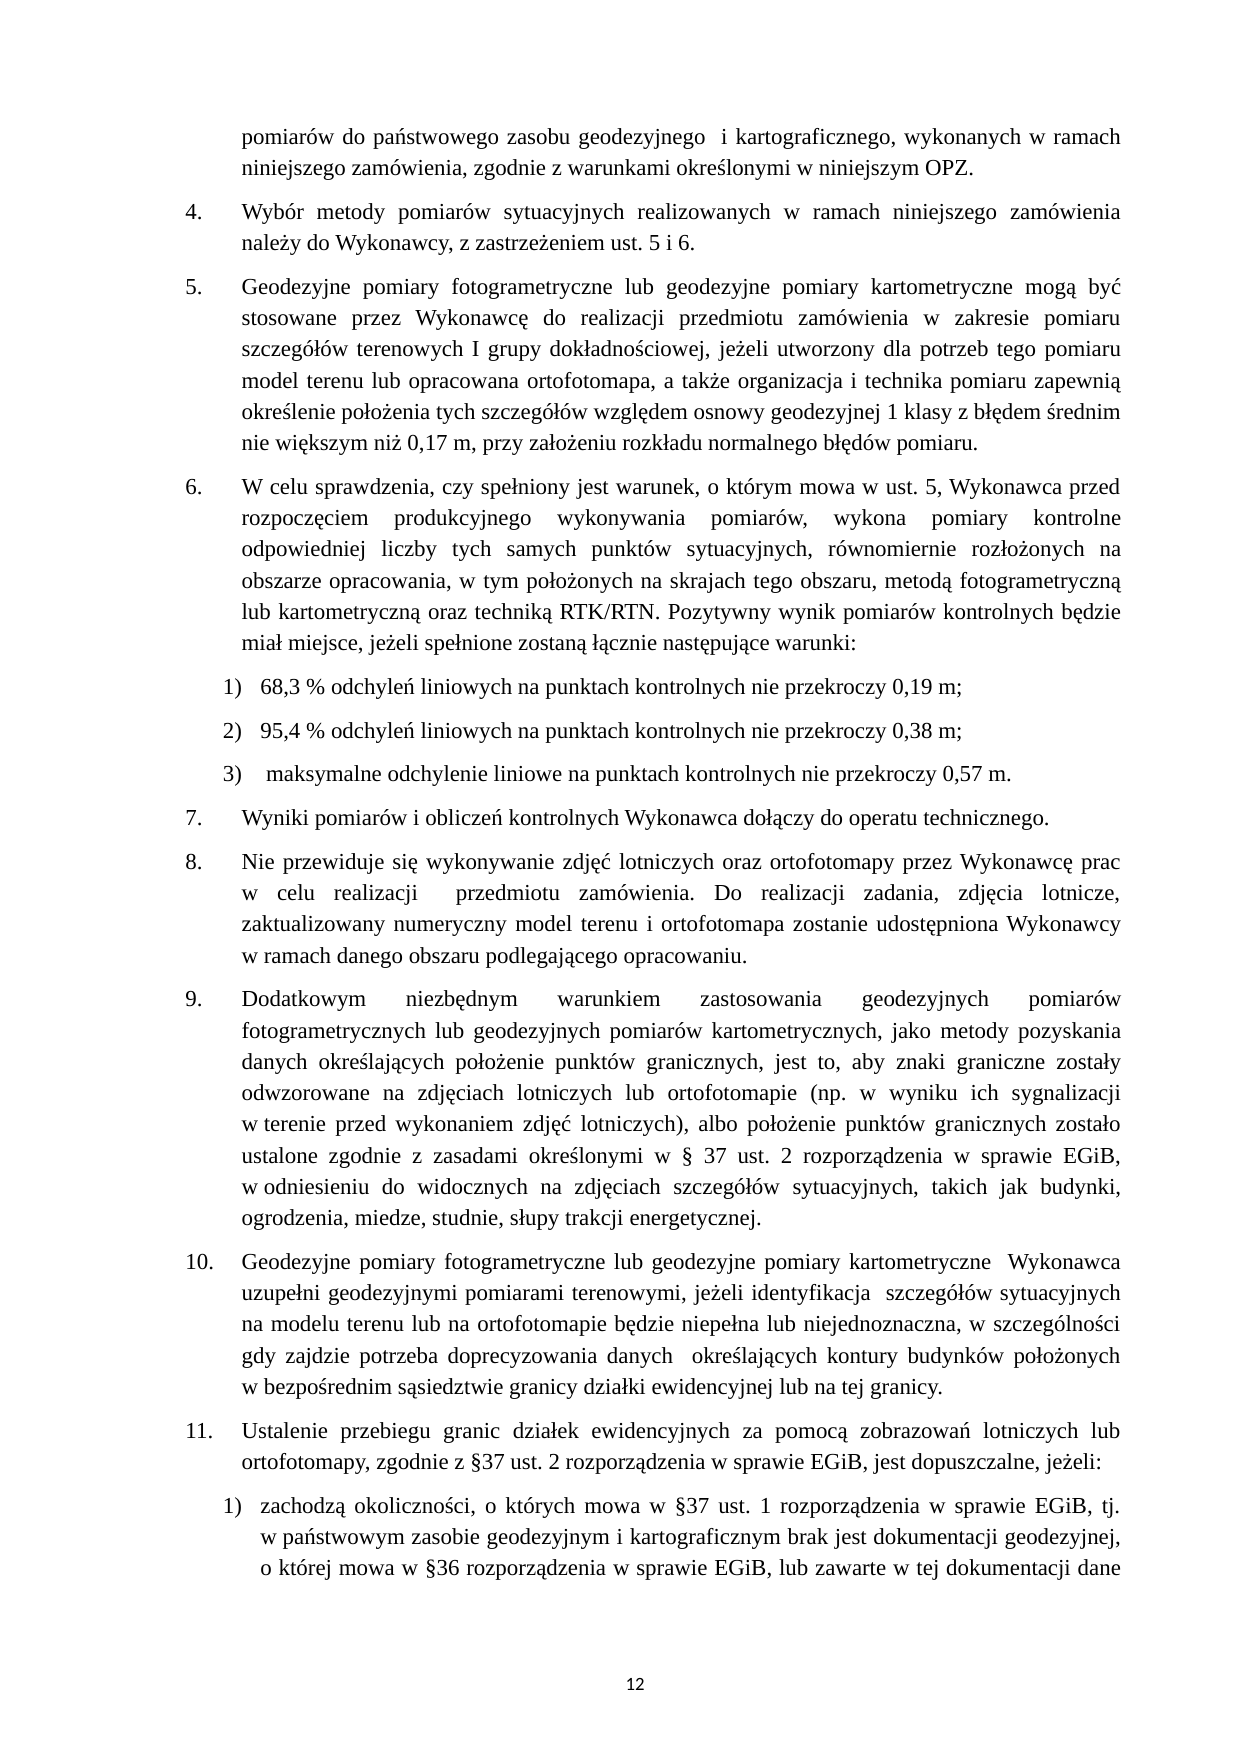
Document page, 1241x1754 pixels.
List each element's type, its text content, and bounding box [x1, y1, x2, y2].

list Wyniki pomiarów i obliczeń kontrolnych Wykonawca dołączy do operatu technicznego. [185, 799, 1122, 831]
list Ustalenie przebiegu granic działek ewidencyjnych za pomocą zobrazowań lotniczych lub ortofotomapy, zgodnie z §37 ust. 2 rozporządzenia w sprawie EGiB, jest dopuszczalne, jeżeli: [185, 1412, 1122, 1474]
list 68,3 % odchyleń liniowych na punktach kontrolnych nie przekroczy ; [223, 668, 1122, 699]
list Wybór metody pomiarów sytuacyjnych realizowanych w ramach niniejszego zamówienia należy do Wykonawcy, z zastrzeżeniem ust. 5 i 6. [185, 193, 1122, 256]
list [204, 118, 1122, 181]
list maksymalne odchylenie liniowe na punktach kontrolnych nie przekroczy . [223, 756, 1122, 787]
list W celu sprawdzenia, czy spełniony jest warunek, o którym mowa w ust. 5, Wykonawca przed rozpoczęciem produkcyjnego wykonywania pomiarów, wykona pomiary kontrolne odpowiedniej liczby tych samych punktów sytuacyjnych, równomiernie rozłożonych na obszarze opracowania, w tym położonych na skrajach tego obszaru, metodą fotogrametryczną lub kartometryczną oraz techniką RTK/RTN. Pozytywny wynik pomiarów kontrolnych będzie miał miejsce, jeżeli spełnione zostaną łącznie następujące warunki: [185, 468, 1122, 656]
list Geodezyjne pomiary fotogrametryczne lub geodezyjne pomiary kartometryczne mogą być stosowane przez Wykonawcę do realizacji przedmiotu zamówienia w zakresie pomiaru szczegółów terenowych I grupy dokładnościowej, jeżeli utworzony dla potrzeb tego pomiaru model terenu lub opracowana ortofotomapa, a także organizacja i technika pomiaru zapewnią określenie położenia tych szczegółów względem osnowy geodezyjnej 1 klasy z błędem średnim nie większym niż , przy założeniu rozkładu normalnego błędów pomiaru. [185, 268, 1122, 456]
list Geodezyjne pomiary fotogrametryczne lub geodezyjne pomiary kartometryczne Wykonawca uzupełni geodezyjnymi pomiarami terenowymi, jeżeli identyfikacja szczegółów sytuacyjnych na modelu terenu lub na ortofotomapie będzie niepełna lub niejednoznaczna, w szczególności gdy zajdzie potrzeba doprecyzowania danych określających kontury budynków położonych w bezpośrednim sąsiedztwie granicy działki ewidencyjnej lub na tej granicy. [185, 1243, 1122, 1399]
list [223, 1487, 1122, 1581]
list Dodatkowym niezbędnym warunkiem zastosowania geodezyjnych pomiarów fotogrametrycznych lub geodezyjnych pomiarów kartometrycznych, jako metody pozyskania danych określających położenie punktów granicznych, jest to, aby znaki graniczne zostały odwzorowane na zdjęciach lotniczych lub ortofotomapie (np. w wyniku ich sygnalizacji w terenie przed wykonaniem zdjęć lotniczych), albo położenie punktów granicznych zostało ustalone zgodnie z zasadami określonymi w § 37 ust. 2 rozporządzenia w sprawie EGiB, w odniesieniu do widocznych na zdjęciach szczegółów sytuacyjnych, takich jak budynki, ogrodzenia, miedze, studnie, słupy trakcji energetycznej. [185, 981, 1122, 1231]
list Nie przewiduje się wykonywanie zdjęć lotniczych oraz ortofotomapy przez Wykonawcę prac w celu realizacji przedmiotu zamówienia. Do realizacji zadania, zdjęcia lotnicze, zaktualizowany numeryczny model terenu i ortofotomapa zostanie udostępniona Wykonawcy w ramach danego obszaru podlegającego opracowaniu. [185, 843, 1122, 968]
list 95,4 % odchyleń liniowych na punktach kontrolnych nie przekroczy ; [223, 712, 1122, 743]
